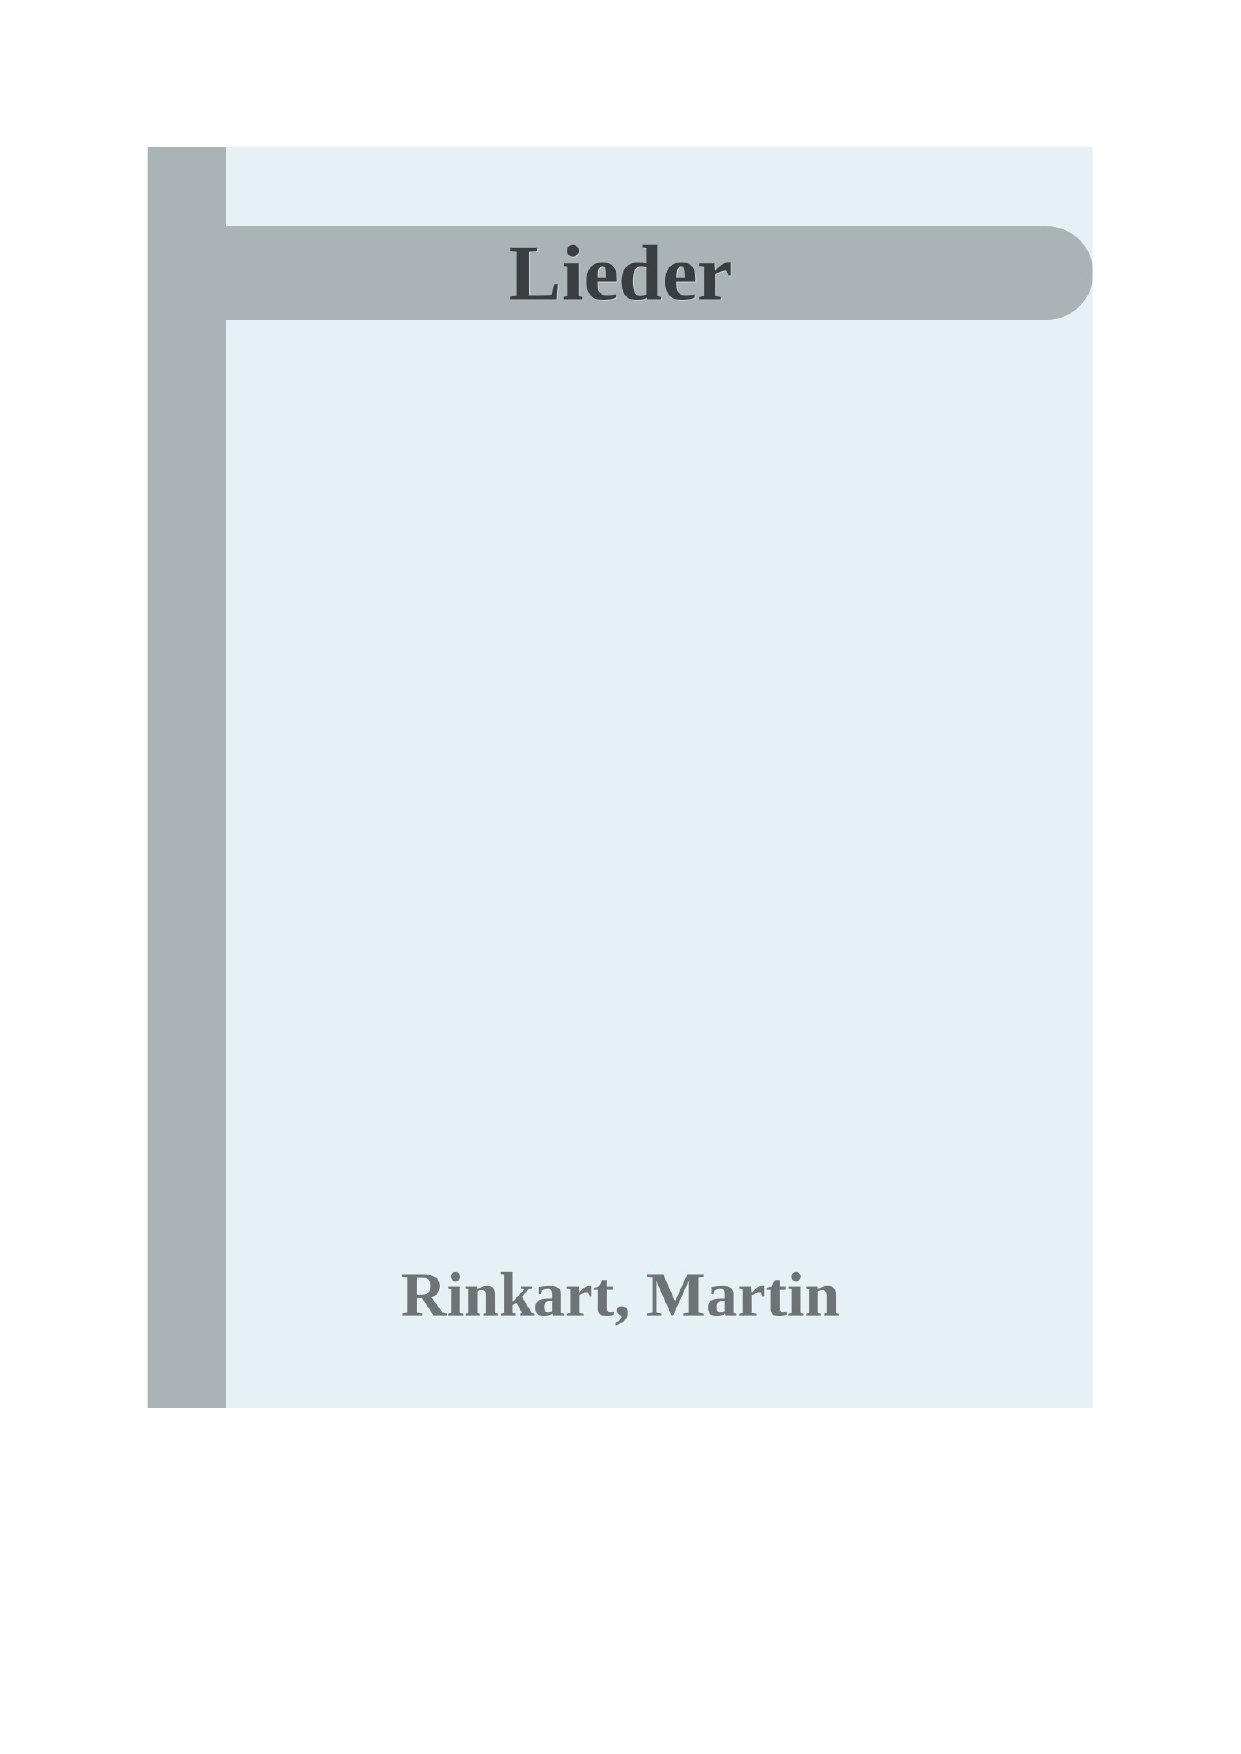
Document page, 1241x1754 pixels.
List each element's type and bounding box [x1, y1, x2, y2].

picture [147, 147, 1093, 1408]
